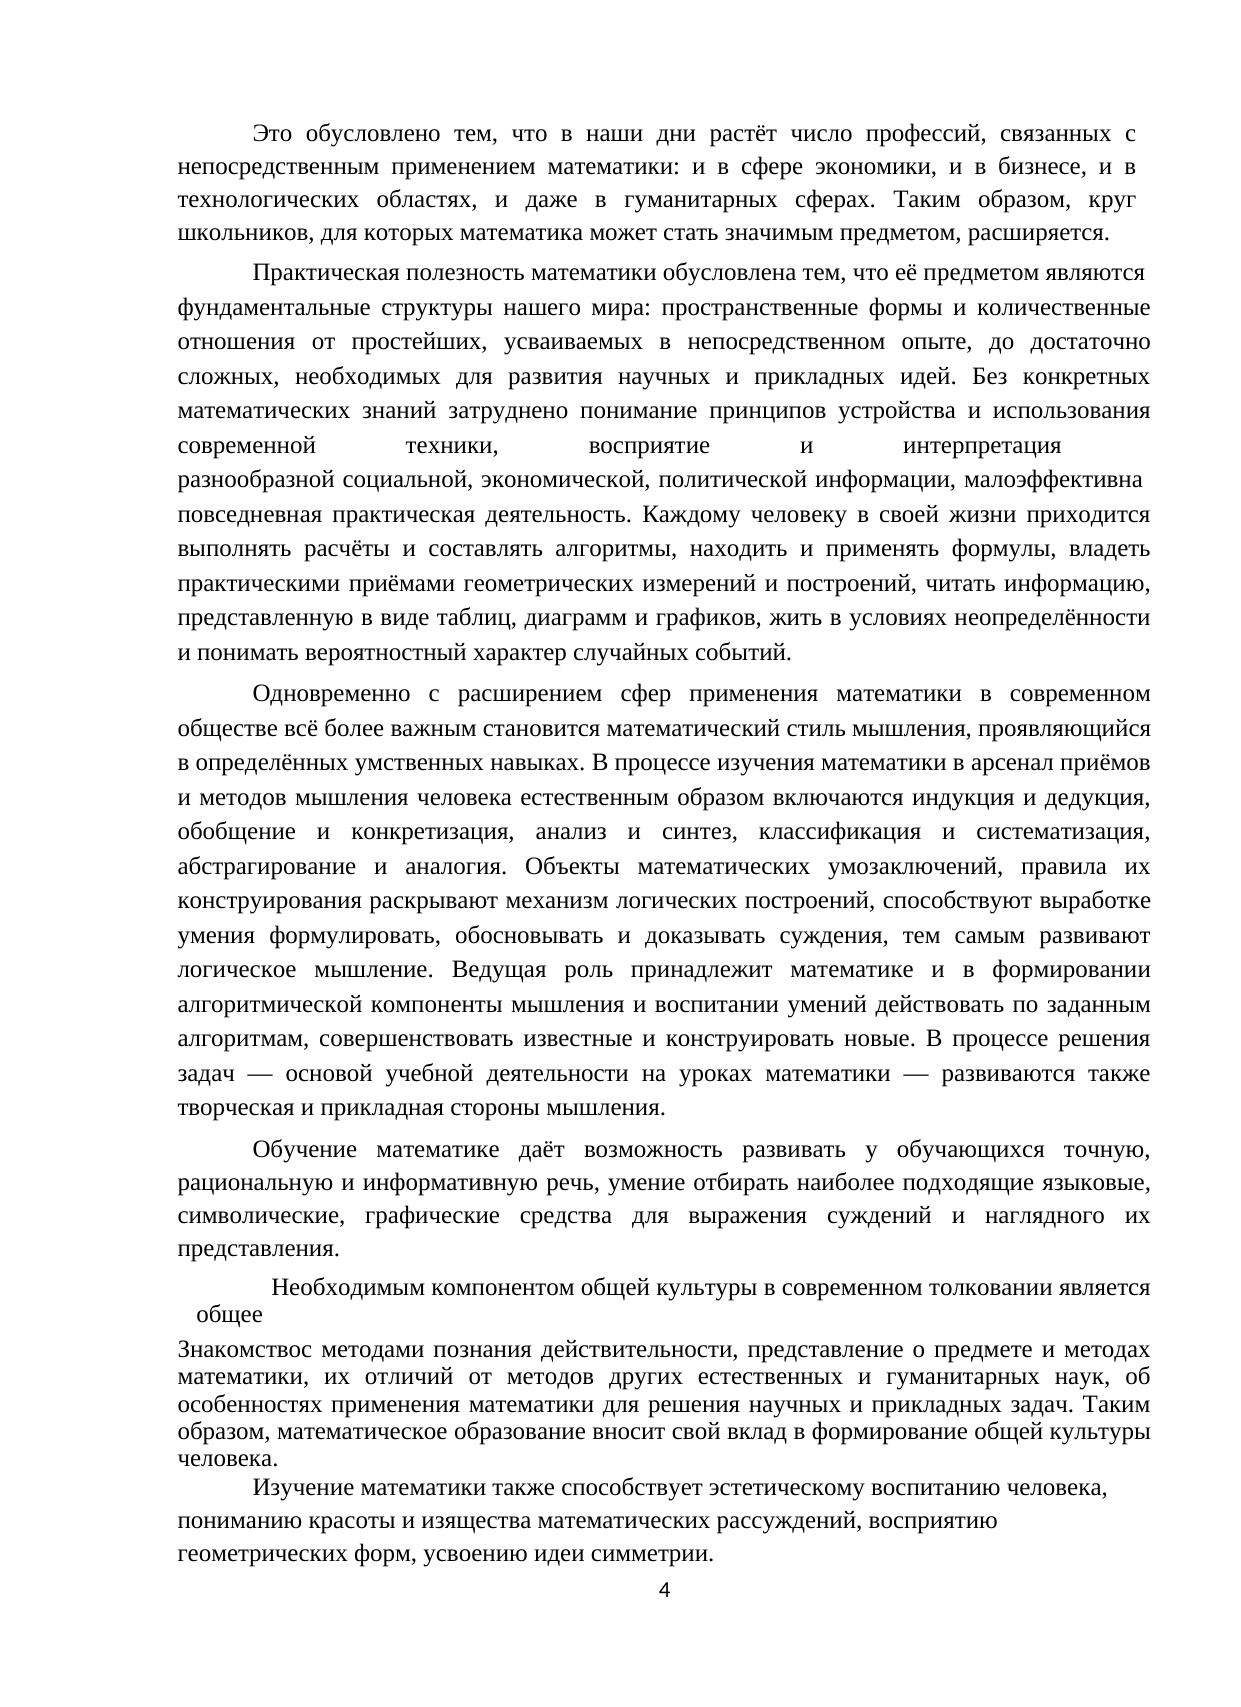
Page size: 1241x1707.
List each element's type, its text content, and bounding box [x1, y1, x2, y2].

text Необходимым компонентом общей культуры в современном толковании является общее [196, 1273, 1152, 1328]
text Практическая полезность математики обусловлена тем, что её предметом являются фундаментальные структуры нашего мира: пространственные формы и количественные отношения от простейших, усваиваемых в непосредственном опыте, до достаточно сложных, необходимых для развития научных и прикладных идей. Без конкретных математических знаний затруднено понимание принципов устройства и использования современной техники, восприятие и интерпретация разнообразной социальной, экономической, политической информации, малоэффективна повседневная практическая деятельность. Каждому человеку в своей жизни приходится выполнять расчёты и составлять алгоритмы, находить и применять формулы, владеть практическими приёмами геометрических измерений и построений, читать информацию, представленную в виде таблиц, диаграмм и графиков, жить в условиях неопределённости и понимать вероятностный характер случайных событий. [177, 257, 1152, 666]
text Одновременно с расширением сфер применения математики в современном обществе всё более важным становится математический стиль мышления, проявляющийся в определённых умственных навыках. В процессе изучения математики в арсенал приёмов и методов мышления человека естественным образом включаются индукция и дедукция, обобщение и конкретизация, анализ и синтез, классификация и систематизация, абстрагирование и аналогия. Объекты математических умозаключений, правила их конструирования раскрывают механизм логических построений, способствуют выработке умения формулировать, обосновывать и доказывать суждения, тем самым развивают логическое мышление. Ведущая роль принадлежит математике и в формировании алгоритмической компоненты мышления и воспитании умений действовать по заданным алгоритмам, совершенствовать известные и конструировать новые. В процессе решения задач — основой учебной деятельности на уроках математики — развиваются также творческая и прикладная стороны мышления. [177, 678, 1152, 1121]
text Обучение математике даёт возможность развивать у обучающихся точную, рациональную и информативную речь, умение отбирать наиболее подходящие языковые, символические, графические средства для выражения суждений и наглядного их представления. [177, 1134, 1152, 1262]
text Это обусловлено тем, что в наши дни растёт число профессий, связанных с непосредственным применением математики: и в сфере экономики, и в бизнесе, и в технологических областях, и даже в гуманитарных сферах. Таким образом, круг школьников, для которых математика может стать значимым предметом, расширяется. [177, 118, 1137, 246]
text Знакомствос методами познания действительности, представление о предмете и методах математики, их отличий от методов других естественных и гуманитарных наук, об особенностях применения математики для решения научных и прикладных задач. Таким образом, математическое образование вносит свой вклад в формирование общей культуры человека. [177, 1335, 1152, 1472]
text Изучение математики также способствует эстетическому воспитанию человека, пониманию красоты и изящества математических рассуждений, восприятию геометрических форм, усвоению идеи симметрии. [177, 1472, 1152, 1567]
